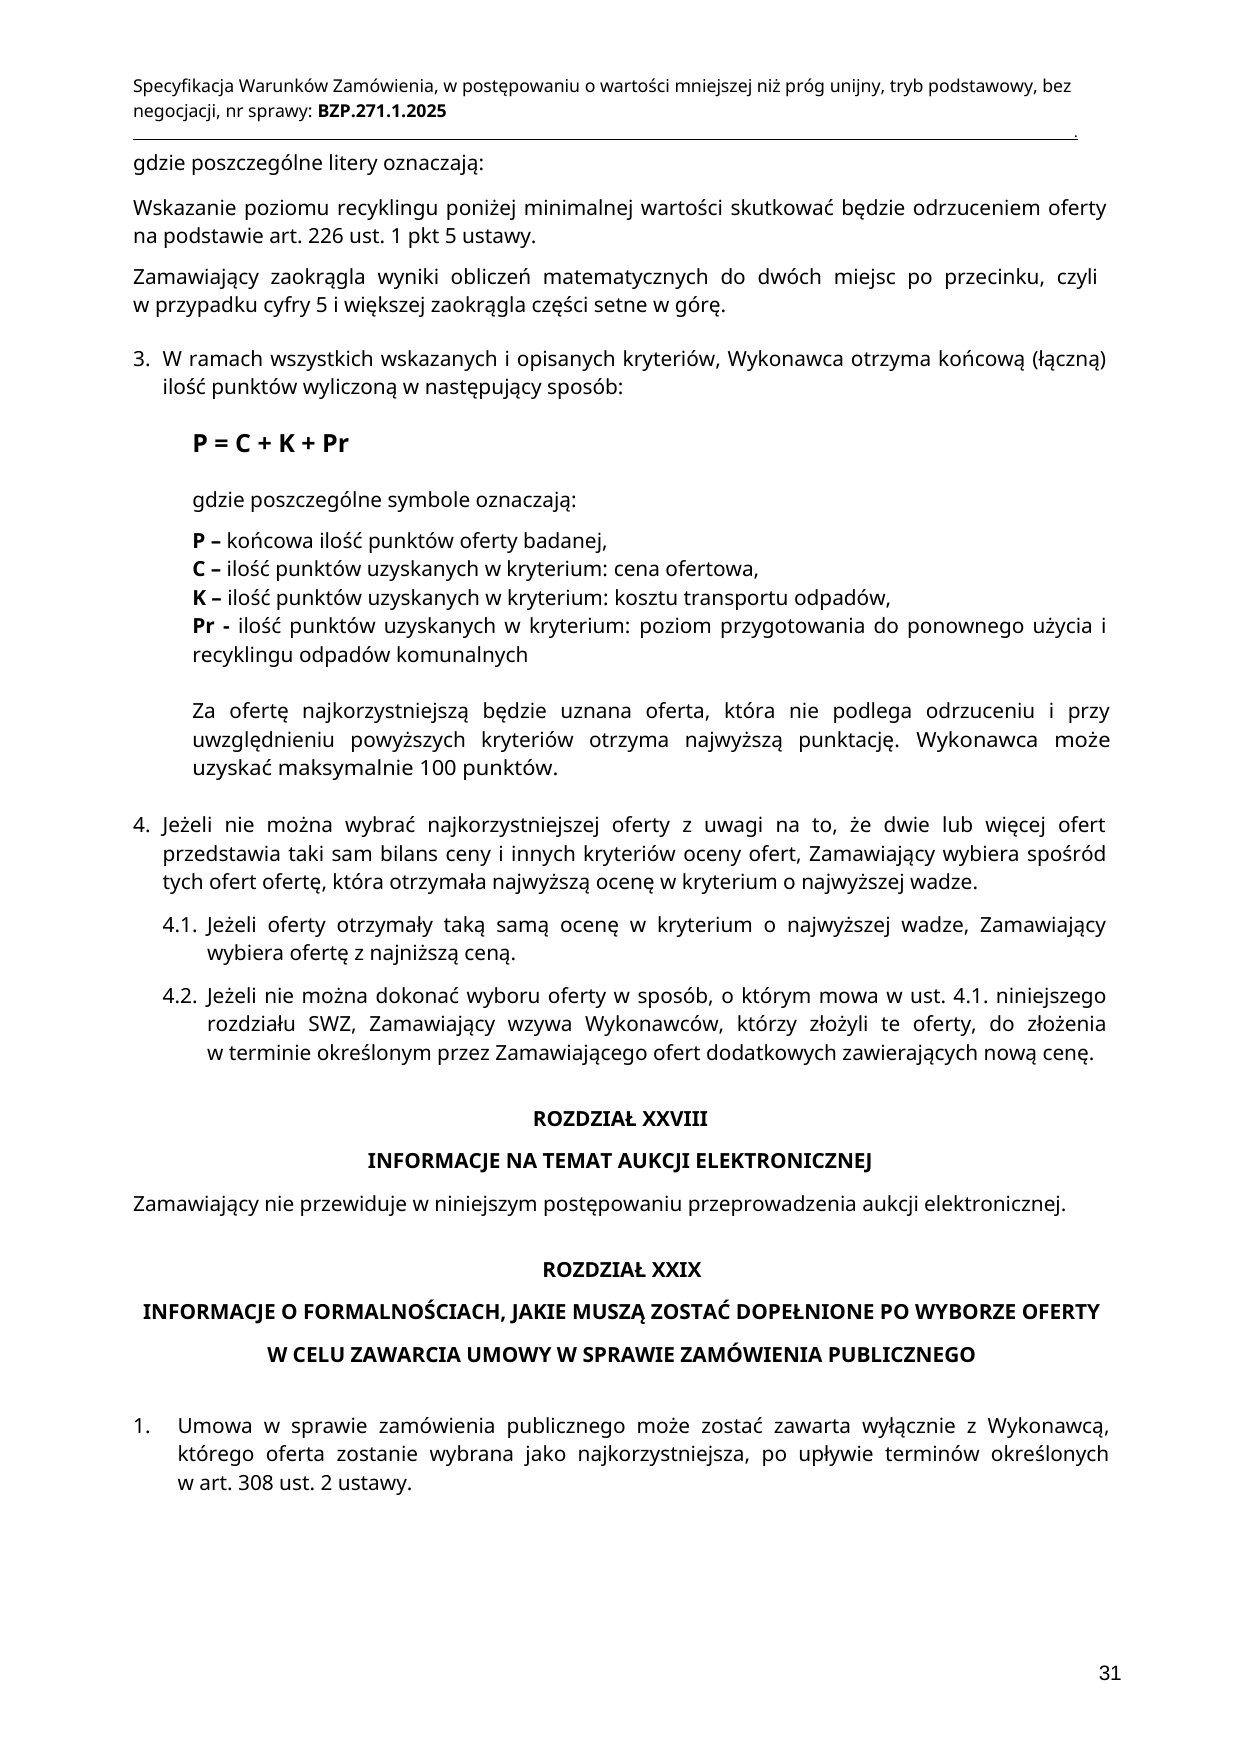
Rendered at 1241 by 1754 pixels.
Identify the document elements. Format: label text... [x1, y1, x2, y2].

text ROZDZIAŁ XXVIII [133, 1104, 1107, 1132]
list P = C + K + Pr [162, 426, 1107, 460]
list W ramach wszystkich wskazanych i opisanych kryteriów, Wykonawca otrzyma końcową (łączną) ilość punktów wyliczoną w następujący sposób: [133, 344, 1107, 401]
text Za ofertę najkorzystniejszą będzie uznana oferta, która nie podlega odrzuceniu i przy uwzględnieniu powyższych kryteriów otrzyma najwyższą punktację. Wykonawca może uzyskać maksymalnie 100 punktów. [192, 697, 1110, 782]
text INFORMACJE NA TEMAT AUKCJI ELEKTRONICZNEJ [133, 1146, 1107, 1175]
list Jeżeli nie można dokonać wyboru oferty w sposób, o którym mowa w ust. 4.1. niniejszego rozdziału SWZ, Zamawiający wzywa Wykonawców, którzy złożyli te oferty, do złożenia w terminie określonym przez Zamawiającego ofert dodatkowych zawierających nową cenę. [162, 981, 1107, 1066]
text Wskazanie poziomu recyklingu poniżej minimalnej wartości skutkować będzie odrzuceniem oferty na podstawie art. 226 ust. 1 pkt 5 ustawy. [133, 193, 1107, 250]
text ROZDZIAŁ XXIX [133, 1255, 1110, 1283]
text P – końcowa ilość punktów oferty badanej, [192, 526, 1107, 554]
text INFORMACJE O FORMALNOŚCIACH, JAKIE MUSZĄ ZOSTAĆ DOPEŁNIONE PO WYBORZE OFERTY [133, 1297, 1110, 1326]
text K – ilość punktów uzyskanych w kryterium: kosztu transportu odpadów, [192, 583, 1107, 611]
list Jeżeli oferty otrzymały taką samą ocenę w kryterium o najwyższej wadze, Zamawiający wybiera ofertę z najniższą ceną. [162, 910, 1107, 967]
text Zamawiający zaokrągla wyniki obliczeń matematycznych do dwóch miejsc po przecinku, czyli w przypadku cyfry 5 i większej zaokrągla części setne w górę. [133, 262, 1099, 319]
text gdzie poszczególne symbole oznaczają: [192, 485, 1107, 513]
text gdzie poszczególne litery oznaczają: [133, 148, 1110, 176]
list Jeżeli nie można wybrać najkorzystniejszej oferty z uwagi na to, że dwie lub więcej ofert przedstawia taki sam bilans ceny i innych kryteriów oceny ofert, Zamawiający wybiera spośród tych ofert ofertę, która otrzymała najwyższą ocenę w kryterium o najwyższej wadze. [133, 810, 1107, 896]
text W CELU ZAWARCIA UMOWY W SPRAWIE ZAMÓWIENIA PUBLICZNEGO [133, 1340, 1110, 1368]
list Umowa w sprawie zamówienia publicznego może zostać zawarta wyłącznie z Wykonawcą, którego oferta zostanie wybrana jako najkorzystniejsza, po upływie terminów określonych w art. 308 ust. 2 ustawy. [133, 1411, 1110, 1496]
text C – ilość punktów uzyskanych w kryterium: cena ofertowa, [192, 554, 1107, 583]
text Zamawiający nie przewiduje w niniejszym postępowaniu przeprowadzenia aukcji elektronicznej. [133, 1189, 1107, 1217]
text Pr - ilość punktów uzyskanych w kryterium: poziom przygotowania do ponownego użycia i recyklingu odpadów komunalnych [192, 611, 1107, 668]
